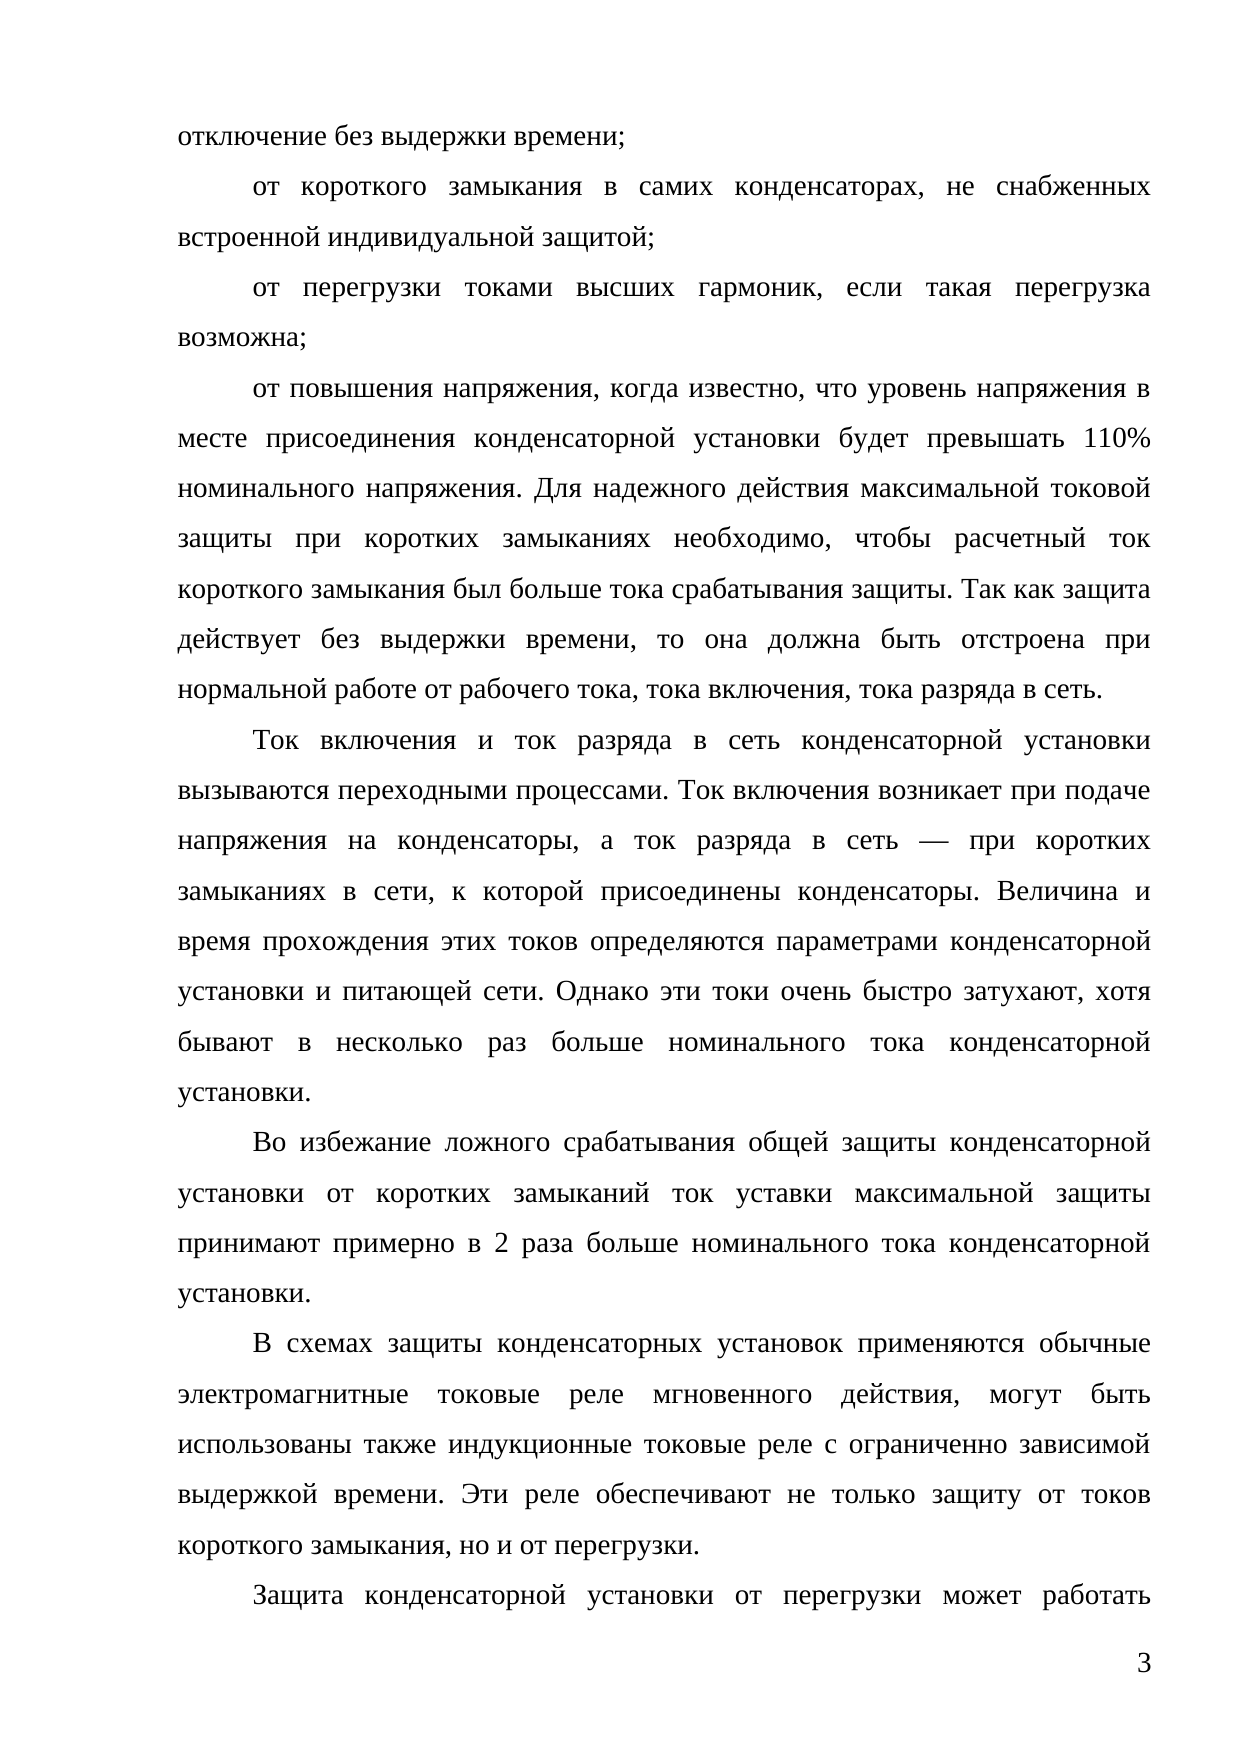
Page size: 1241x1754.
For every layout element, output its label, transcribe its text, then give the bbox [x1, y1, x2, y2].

text В схемах защиты конденсаторных установок применяются обычные электромагнитные токовые реле мгновенного действия, могут быть использованы также индукционные токовые реле с ограниченно зависимой выдержкой времени. Эти реле обеспечивают не только защиту от токов короткого замыкания, но и от перегрузки. [177, 1326, 1152, 1560]
text от перегрузки токами высших гармоник, если такая перегрузка возможна; [177, 269, 1152, 353]
text Ток включения и ток разряда в сеть конденсаторной установки вызываются переходными процессами. Ток включения возникает при подаче напряжения на конденсаторы, а ток разряда в сеть — при коротких замыканиях в сети, к которой присоединены конденсаторы. Величина и время прохождения этих токов определяются параметрами конденсаторной установки и питающей сети. Однако эти токи очень быстро затухают, хотя бывают в несколько раз больше номинального тока конденсаторной установки. [177, 722, 1152, 1108]
text от короткого замыкания в самих конденсаторах, не снабженных встроенной индивидуальной защитой; [177, 168, 1152, 252]
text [177, 1577, 1152, 1611]
text Во избежание ложного срабатывания общей защиты конденсаторной установки от коротких замыканий ток уставки максимальной защиты принимают примерно в 2 раза больше номинального тока конденсаторной установки. [177, 1124, 1152, 1309]
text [177, 118, 1152, 152]
text от повышения напряжения, когда известно, что уровень напряжения в месте присоединения конденсаторной установки будет превышать 110% номинального напряжения. Для надежного действия максимальной токовой защиты при коротких замыканиях необходимо, чтобы расчетный ток короткого замыкания был больше тока срабатывания защиты. Так как защита действует без выдержки времени, то она должна быть отстроена при нормальной работе от рабочего тока, тока включения, тока разряда в сеть. [177, 370, 1152, 705]
